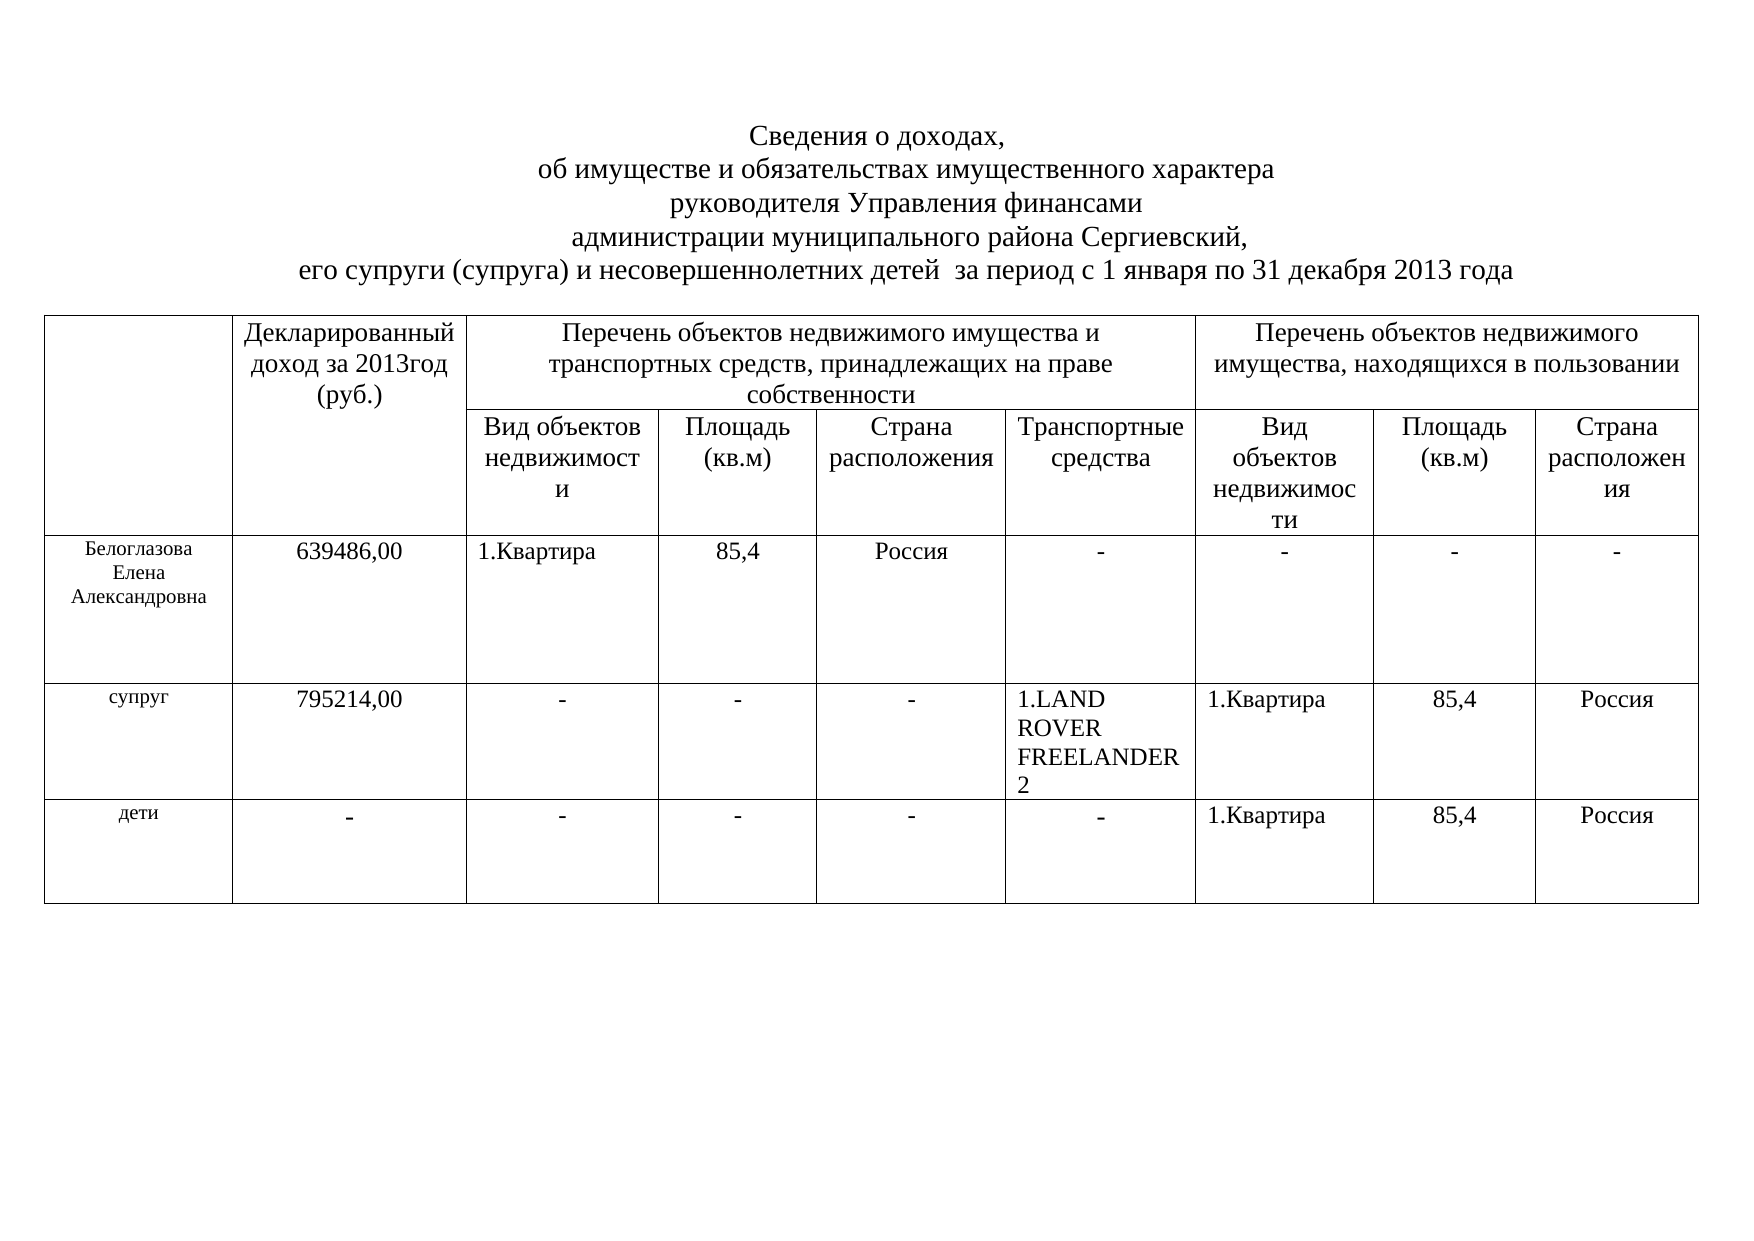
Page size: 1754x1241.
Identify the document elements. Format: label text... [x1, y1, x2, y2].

table_cell 85,4 [1374, 800, 1535, 902]
table_cell [45, 409, 232, 535]
text Сведения о доходах, [29, 118, 1724, 152]
table_cell Вид объектов недвижимости [1196, 410, 1373, 535]
table_cell Страна расположения [1536, 410, 1698, 535]
table_cell - [1536, 536, 1698, 683]
table_cell - [1196, 536, 1373, 683]
table_cell 1.Квартира [1196, 684, 1373, 799]
table_cell Россия [817, 536, 1005, 683]
table_header Перечень объектов недвижимого имущества и транспортных средств, принадлежащих на праве собственности [467, 316, 1195, 409]
table_cell 1.Квартира [1196, 800, 1373, 902]
text об имуществе и обязательствах имущественного характера [29, 152, 1724, 185]
text администрации муниципального района Сергиевский, [29, 219, 1724, 252]
table_cell 1.LAND ROVER FREELANDER2 [1006, 684, 1195, 799]
table_cell - [233, 800, 466, 902]
table_cell Площадь (кв.м) [659, 410, 816, 535]
table_cell 85,4 [1374, 684, 1535, 799]
table_cell - [817, 800, 1005, 902]
table_cell Россия [1536, 684, 1698, 799]
table_cell дети [45, 800, 232, 902]
table_cell - [659, 800, 816, 902]
table_header [45, 316, 232, 409]
table_cell - [1006, 800, 1195, 902]
table_header Перечень объектов недвижимого имущества, находящихся в пользовании [1196, 316, 1698, 409]
table_cell супруг [45, 684, 232, 799]
table_cell Транспортные средства [1006, 410, 1195, 535]
table_cell Россия [1536, 800, 1698, 902]
table_cell Страна расположения [817, 410, 1005, 535]
table_cell 85,4 [659, 536, 816, 683]
table_cell - [467, 800, 658, 902]
table_header Декларированный доход за 2013год (руб.) [233, 316, 466, 409]
table_cell - [659, 684, 816, 799]
table_cell 795214,00 [233, 684, 466, 799]
text его супруги (супруга) и несовершеннолетних детей за период с 1 января по 31 декабря 2013 года [29, 252, 1724, 286]
table_cell - [467, 684, 658, 799]
table_cell - [1374, 536, 1535, 683]
table_cell Белоглазова Елена Александровна [45, 536, 232, 683]
table_cell 1.Квартира [467, 536, 658, 683]
table_cell Вид объектов недвижимости [467, 410, 658, 535]
table_cell [233, 409, 466, 535]
text руководителя Управления финансами [29, 185, 1724, 219]
table_cell - [817, 684, 1005, 799]
table_cell 639486,00 [233, 536, 466, 683]
table_cell Площадь (кв.м) [1374, 410, 1535, 535]
table_cell - [1006, 536, 1195, 683]
